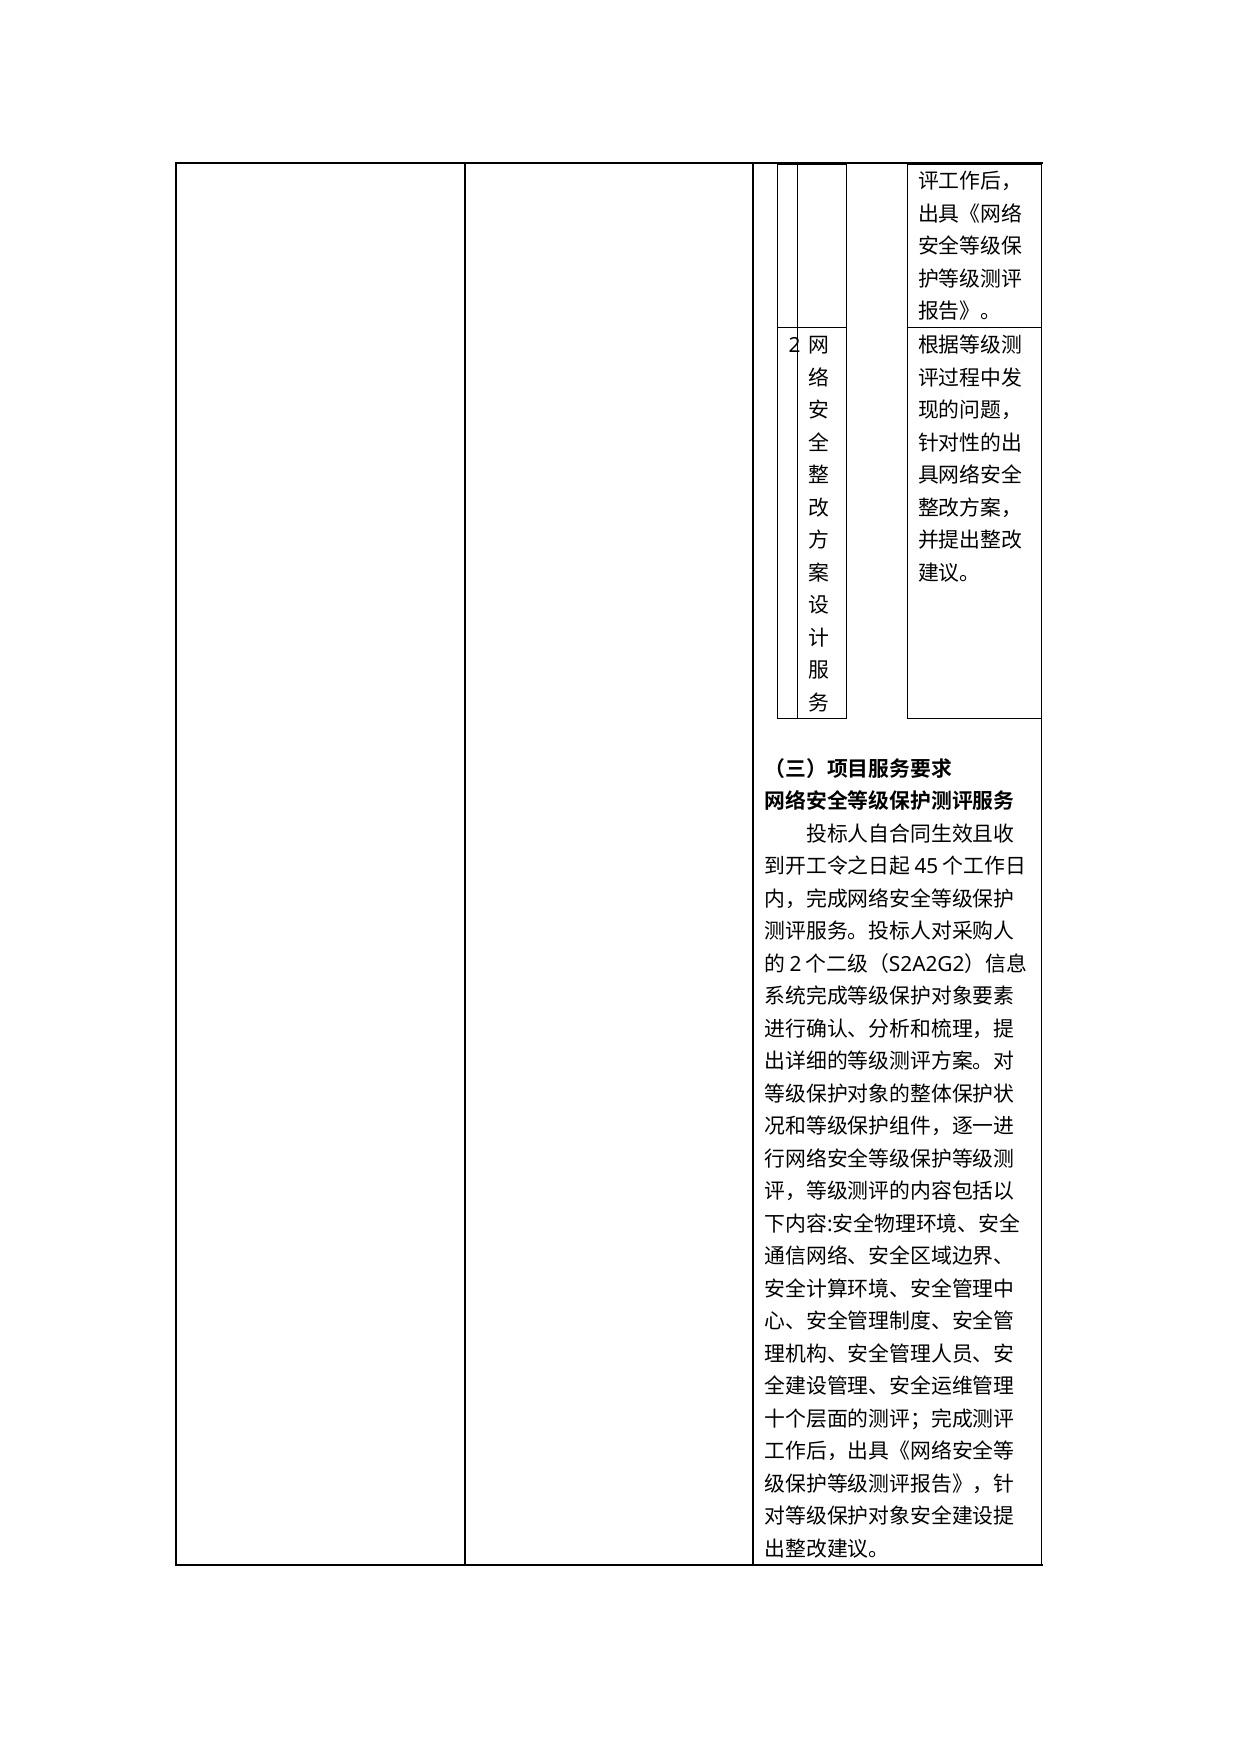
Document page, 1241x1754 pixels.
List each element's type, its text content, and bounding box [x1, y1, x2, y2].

table_cell [466, 164, 752, 1564]
table_cell 1 [177, 164, 464, 1564]
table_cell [754, 164, 1041, 1564]
